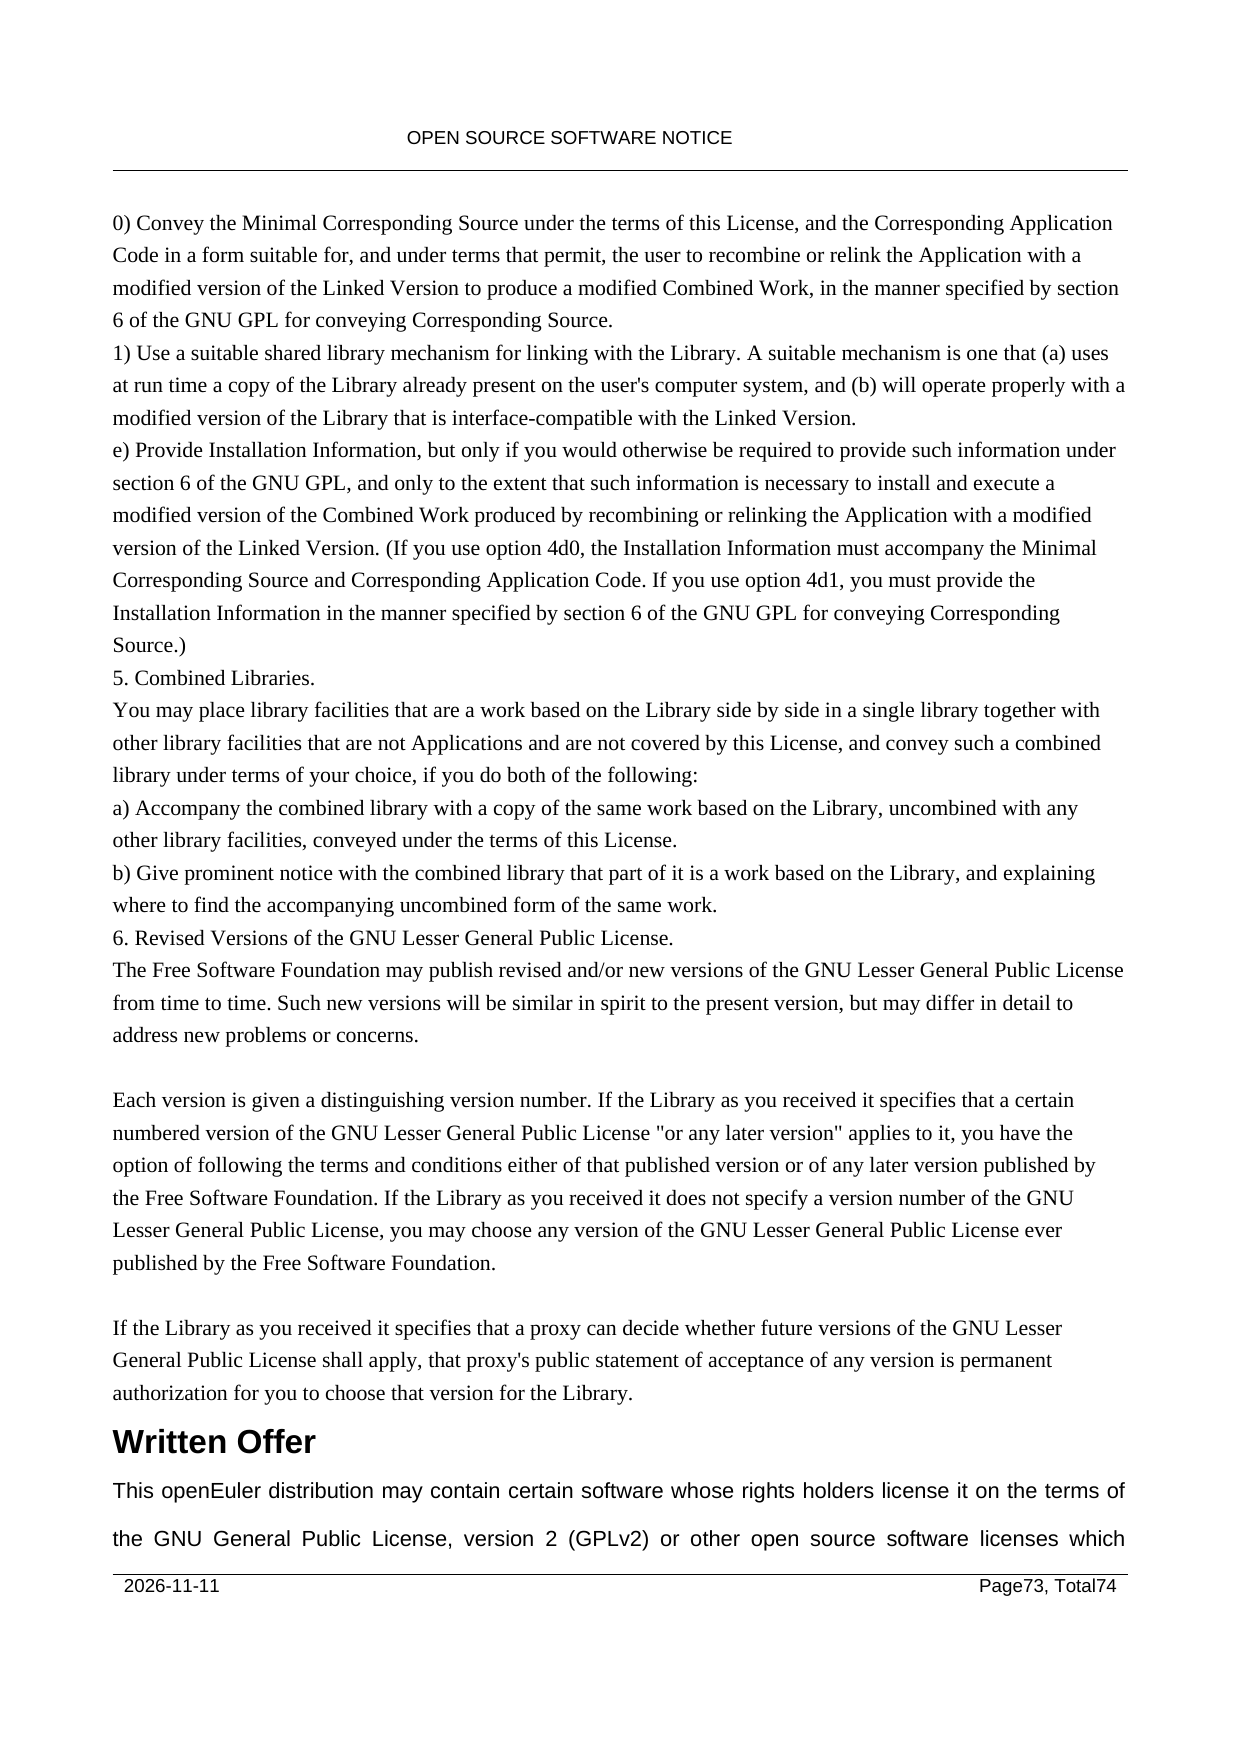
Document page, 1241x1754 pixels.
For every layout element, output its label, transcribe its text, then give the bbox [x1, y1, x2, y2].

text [112, 1474, 1128, 1555]
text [112, 206, 1128, 1409]
text Written Offer [112, 1409, 1128, 1474]
